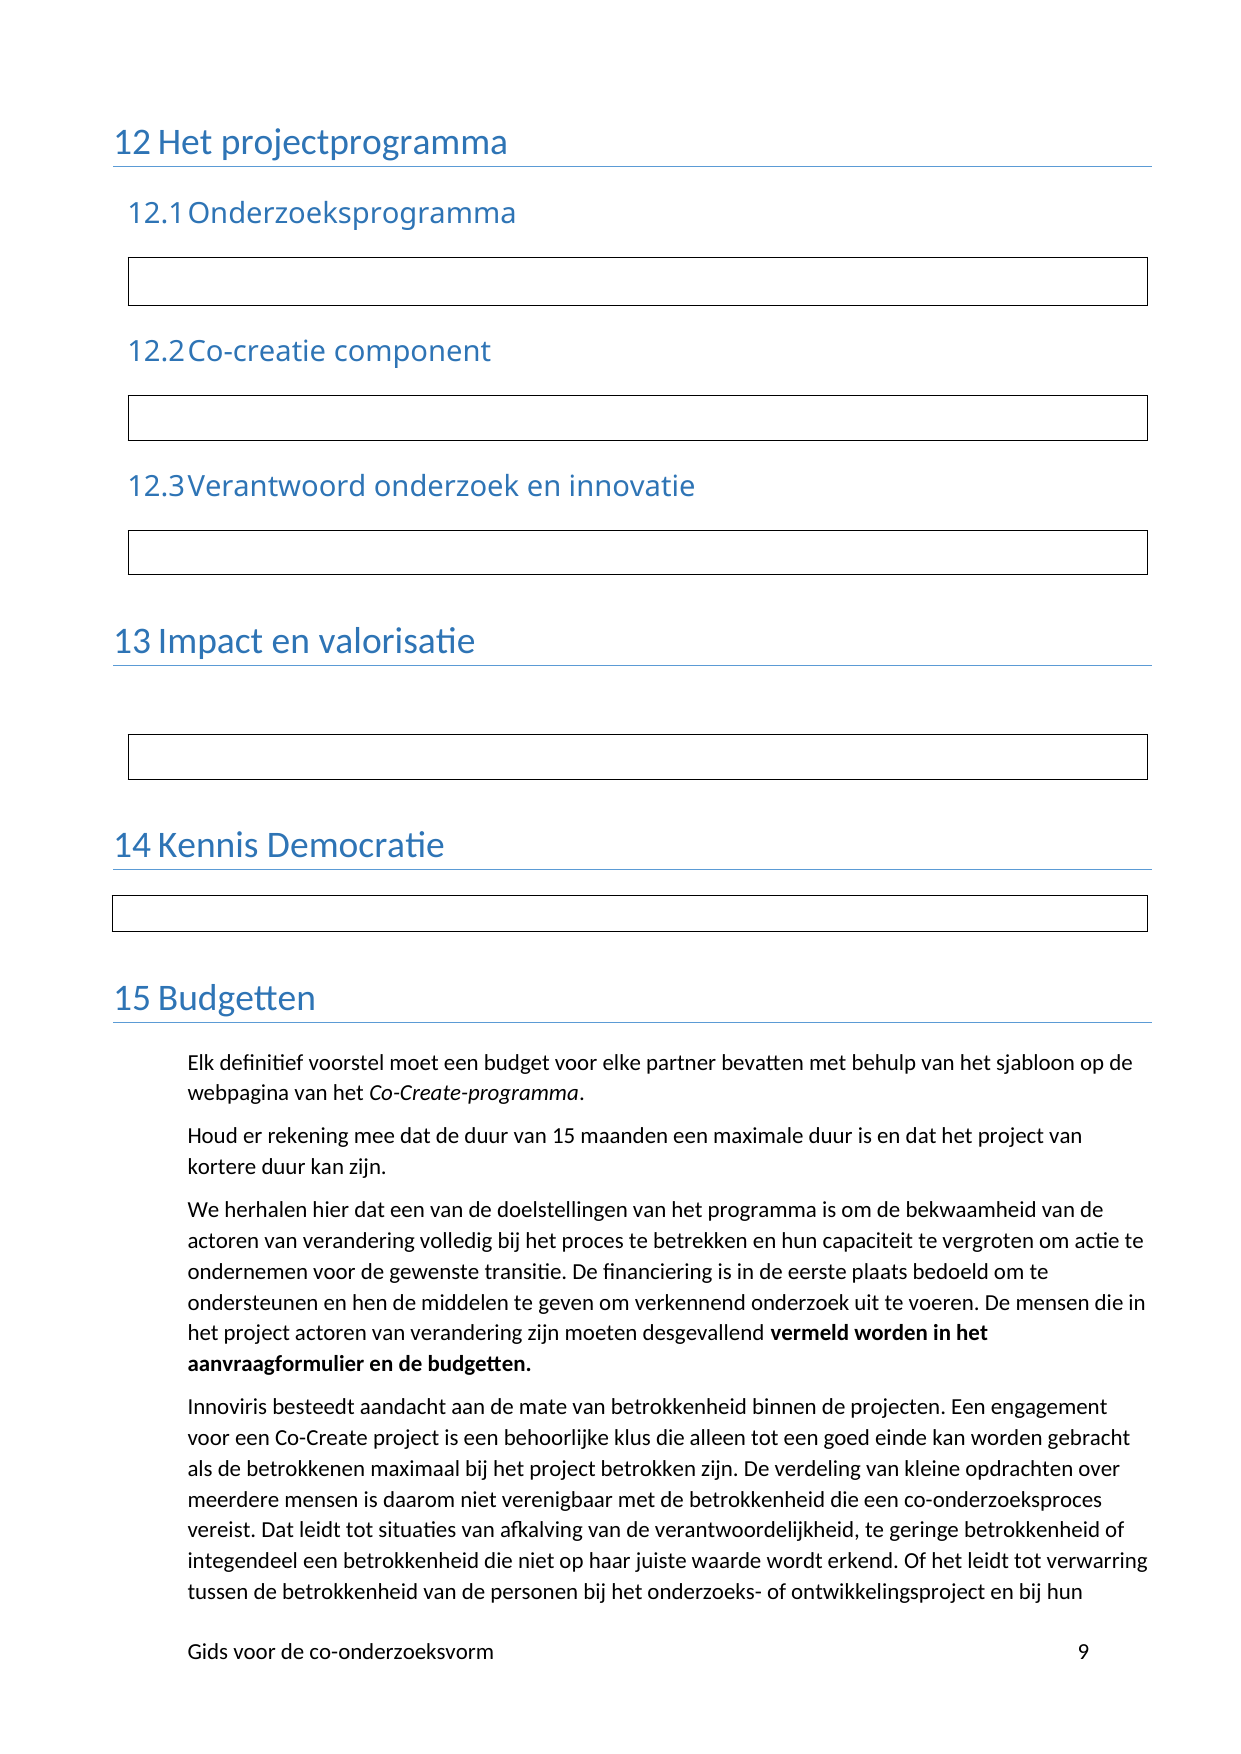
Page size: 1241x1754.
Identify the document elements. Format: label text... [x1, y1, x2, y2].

table_header [129, 258, 1147, 304]
subtitle Impact en valorisatie [113, 617, 1152, 665]
subtitle Het projectprogramma [113, 118, 1152, 166]
subtitle Co-creatie component [127, 331, 1132, 370]
table_header [113, 896, 1147, 931]
subtitle Kennis Democratie [113, 821, 1152, 869]
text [187, 1392, 1152, 1605]
subtitle Budgetten [113, 974, 1152, 1022]
table_header [129, 531, 1147, 574]
subtitle Verantwoord onderzoek en innovatie [127, 466, 1132, 505]
text Elk definitief voorstel moet een budget voor elke partner bevatten met behulp van het sjabloon op de webpagina van het Co-Create-programma. [187, 1048, 1152, 1106]
subtitle Onderzoeksprogramma [127, 192, 1132, 232]
text We herhalen hier dat een van de doelstellingen van het programma is om de bekwaamheid van de actoren van verandering volledig bij het proces te betrekken en hun capaciteit te vergroten om actie te ondernemen voor de gewenste transitie. De financiering is in de eerste plaats bedoeld om te ondersteunen en hen de middelen te geven om verkennend onderzoek uit te voeren. De mensen die in het project actoren van verandering zijn moeten desgevallend vermeld worden in het aanvraagformulier en de budgetten. [187, 1196, 1152, 1377]
table_header [129, 735, 1147, 778]
table_header [129, 396, 1147, 439]
text Houd er rekening mee dat de duur van 15 maanden een maximale duur is en dat het project van kortere duur kan zijn. [187, 1122, 1152, 1180]
